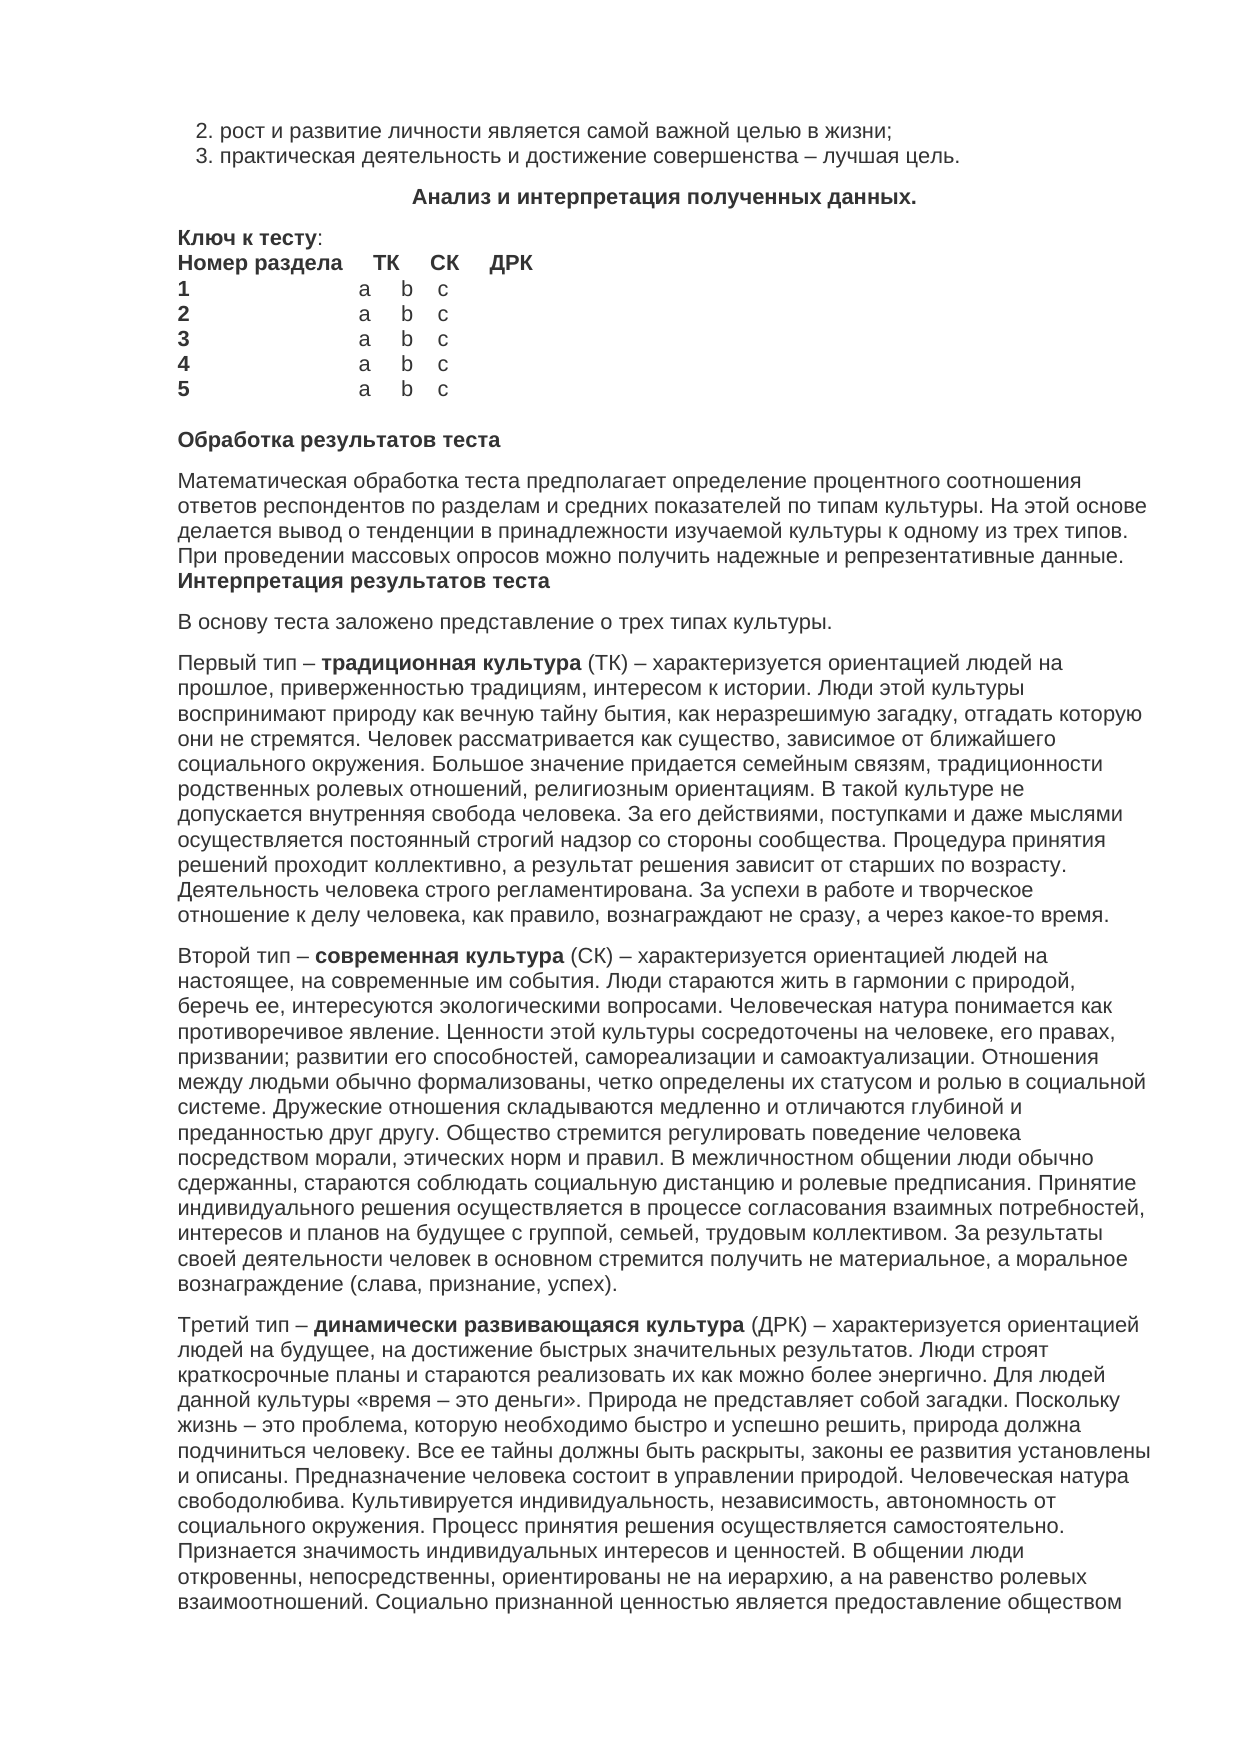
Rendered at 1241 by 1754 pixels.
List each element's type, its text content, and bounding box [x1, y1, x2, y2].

text Второй тип – современная культура (СК) – характеризуется ориентацией людей на настоящее, на современные им события. Люди стараются жить в гармонии с природой, беречь ее, интересуются экологическими вопросами. Человеческая натура понимается как противоречивое явление. Ценности этой культуры сосредоточены на человеке, его правах, призвании; развитии его способностей, самореализации и самоактуализации. Отношения между людьми обычно формализованы, четко определены их статусом и ролью в социальной системе. Дружеские отношения складываются медленно и отличаются глубиной и преданностью друг другу. Общество стремится регулировать поведение человека посредством морали, этических норм и правил. В межличностном общении люди обычно сдержанны, стараются соблюдать социальную дистанцию и ролевые предписания. Принятие индивидуального решения осуществляется в процессе согласования взаимных потребностей, интересов и планов на будущее с группой, семьей, трудовым коллективом. За результаты своей деятельности человек в основном стремится получить не материальное, а моральное вознаграждение (слава, признание, успех). [177, 943, 1152, 1296]
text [177, 118, 1152, 168]
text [177, 1311, 1152, 1614]
text В основу теста заложено представление о трех типах культуры. [177, 609, 1152, 634]
text Первый тип – традиционная культура (ТК) – характеризуется ориентацией людей на прошлое, приверженностью традициям, интересом к истории. Люди этой культуры воспринимают природу как вечную тайну бытия, как неразрешимую загадку, отгадать которую они не стремятся. Человек рассматривается как существо, зависимое от ближайшего социального окружения. Большое значение придается семейным связям, традиционности родственных ролевых отношений, религиозным ориентациям. В такой культуре не допускается внутренняя свобода человека. За его действиями, поступками и даже мыслями осуществляется постоянный строгий надзор со стороны сообщества. Процедура принятия решений проходит коллективно, а результат решения зависит от старших по возрасту. Деятельность человека строго регламентирована. За успехи в работе и творческое отношение к делу человека, как правило, вознаграждают не сразу, а через какое-то время. [177, 650, 1152, 927]
text Ключ к тесту: Номер раздела ТК СК ДРК 1 а b c 2 а b c 3 а b c 4 а b c 5 а b c Обработка результатов теста [177, 225, 1152, 452]
text Анализ и интерпретация полученных данных. [177, 184, 1152, 209]
text Математическая обработка теста предполагает определение процентного соотношения ответов респондентов по разделам и средних показателей по типам культуры. На этой основе делается вывод о тенденции в принадлежности изучаемой культуры к одному из трех типов. При проведении массовых опросов можно получить надежные и репрезентативные данные. Интерпретация результатов теста [177, 467, 1152, 593]
